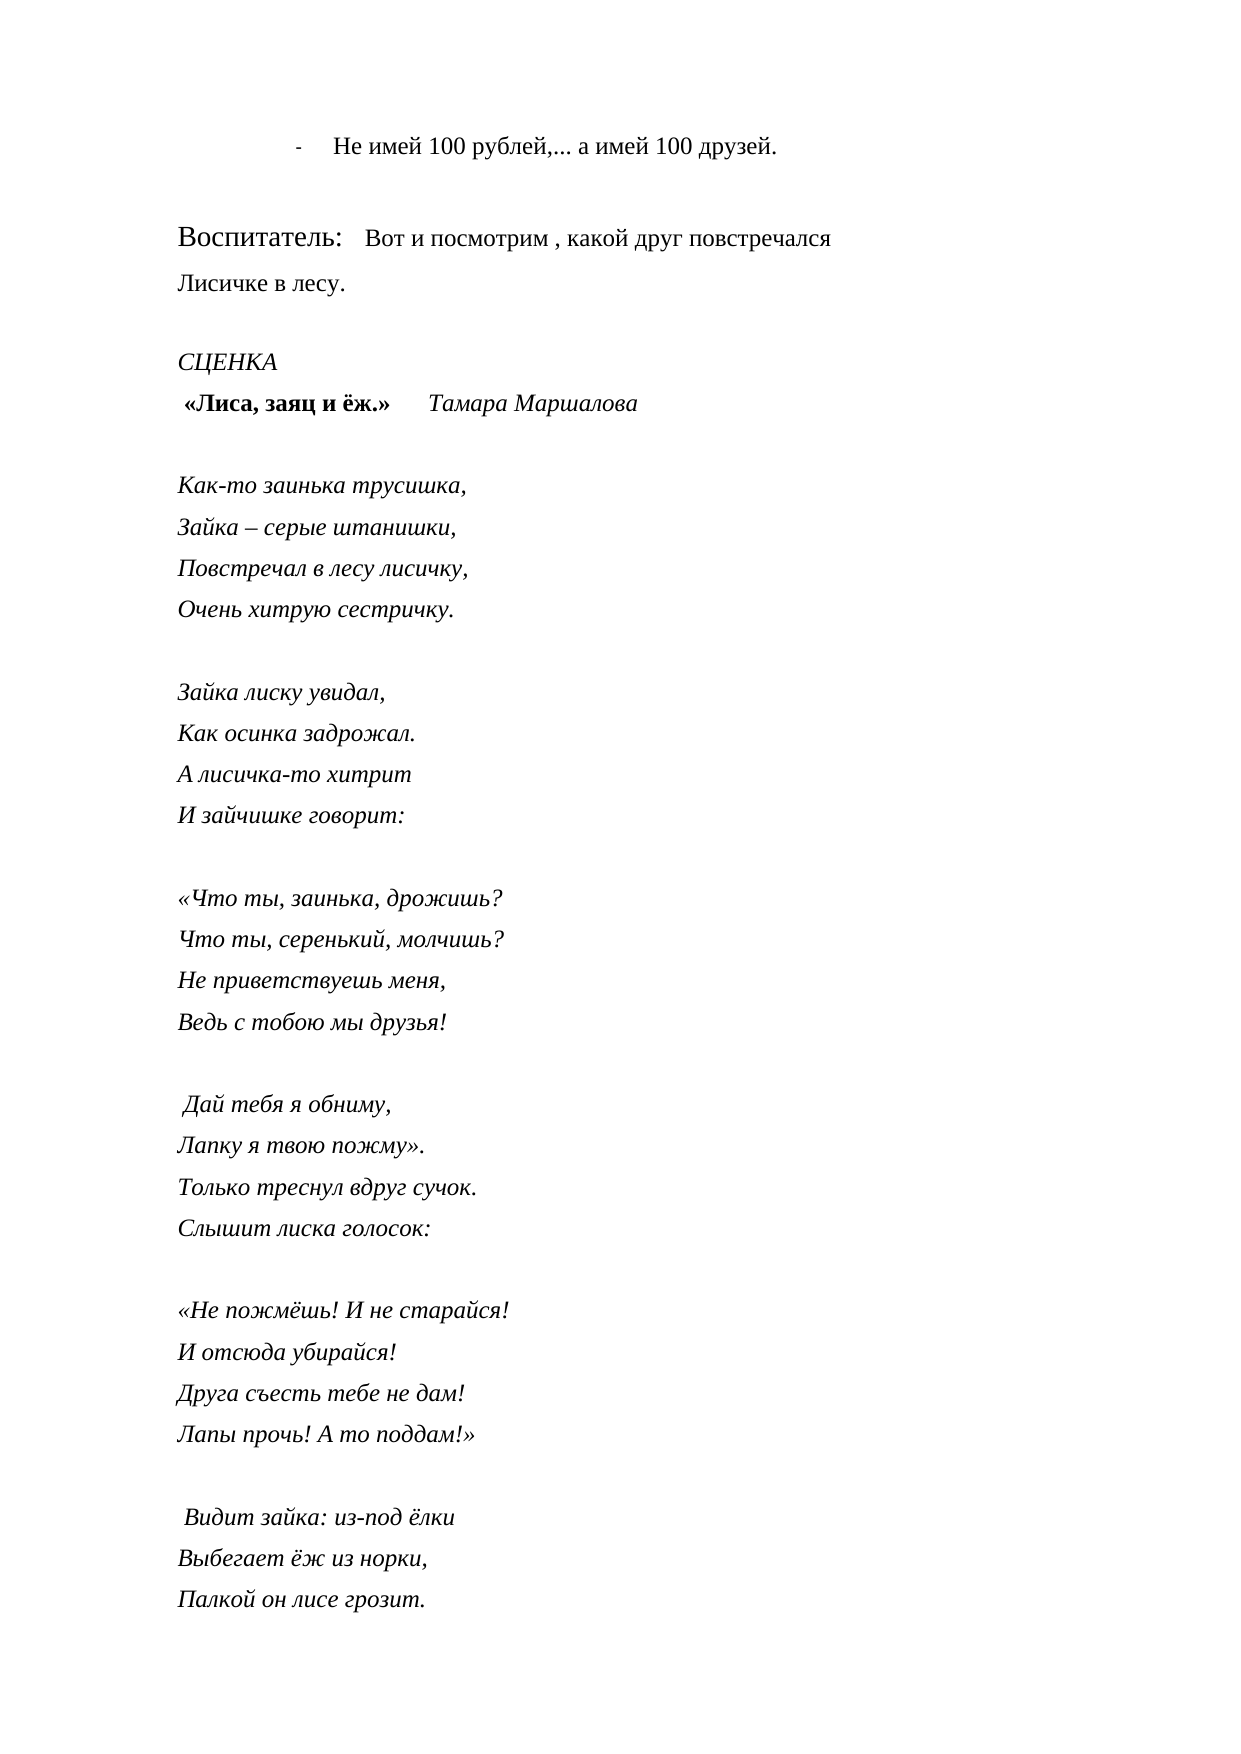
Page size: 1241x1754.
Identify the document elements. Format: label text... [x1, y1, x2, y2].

list Не имей 100 рублей,... а имей 100 друзей. [295, 118, 887, 164]
text СЦЕНКА [177, 347, 1152, 376]
text И отсюда убирайся! [177, 1337, 1152, 1366]
text Слышит лиска голосок: [177, 1213, 1152, 1242]
text «Лиса, заяц и ёж.» Тамара Маршалова [177, 388, 1152, 417]
text Друга съесть тебе не дам! [177, 1378, 1152, 1407]
text Лапку я твою пожму». [177, 1131, 1152, 1159]
text Дай тебя я обниму, [177, 1089, 1152, 1118]
text «Что ты, заинька, дрожишь? [177, 883, 1152, 912]
text Палкой он лисе грозит. [177, 1584, 1152, 1613]
text Очень хитрую сестричку. [177, 594, 1152, 623]
text Повстречал в лесу лисичку, [177, 553, 1152, 582]
text И зайчишке говорит: [177, 801, 1152, 829]
text А лисичка-то хитрит [177, 759, 1152, 788]
text Воспитатель: Вот и посмотрим , какой друг повстречался Лисичке в лесу. [177, 209, 887, 301]
text Зайка – серые штанишки, [177, 512, 1152, 541]
text Видит зайка: из-под ёлки [177, 1502, 1152, 1531]
text Что ты, серенький, молчишь? [177, 924, 1152, 953]
text Не приветствуешь меня, [177, 966, 1152, 994]
text Ведь с тобою мы друзья! [177, 1007, 1152, 1036]
text Как осинка задрожал. [177, 718, 1152, 747]
text «Не пожмёшь! И не старайся! [177, 1296, 1152, 1324]
text Выбегает ёж из норки, [177, 1543, 1152, 1572]
text Как-то заинька трусишка, [177, 471, 1152, 499]
text Зайка лиску увидал, [177, 677, 1152, 706]
text Только треснул вдруг сучок. [177, 1172, 1152, 1201]
text Лапы прочь! А то поддам!» [177, 1419, 1152, 1448]
